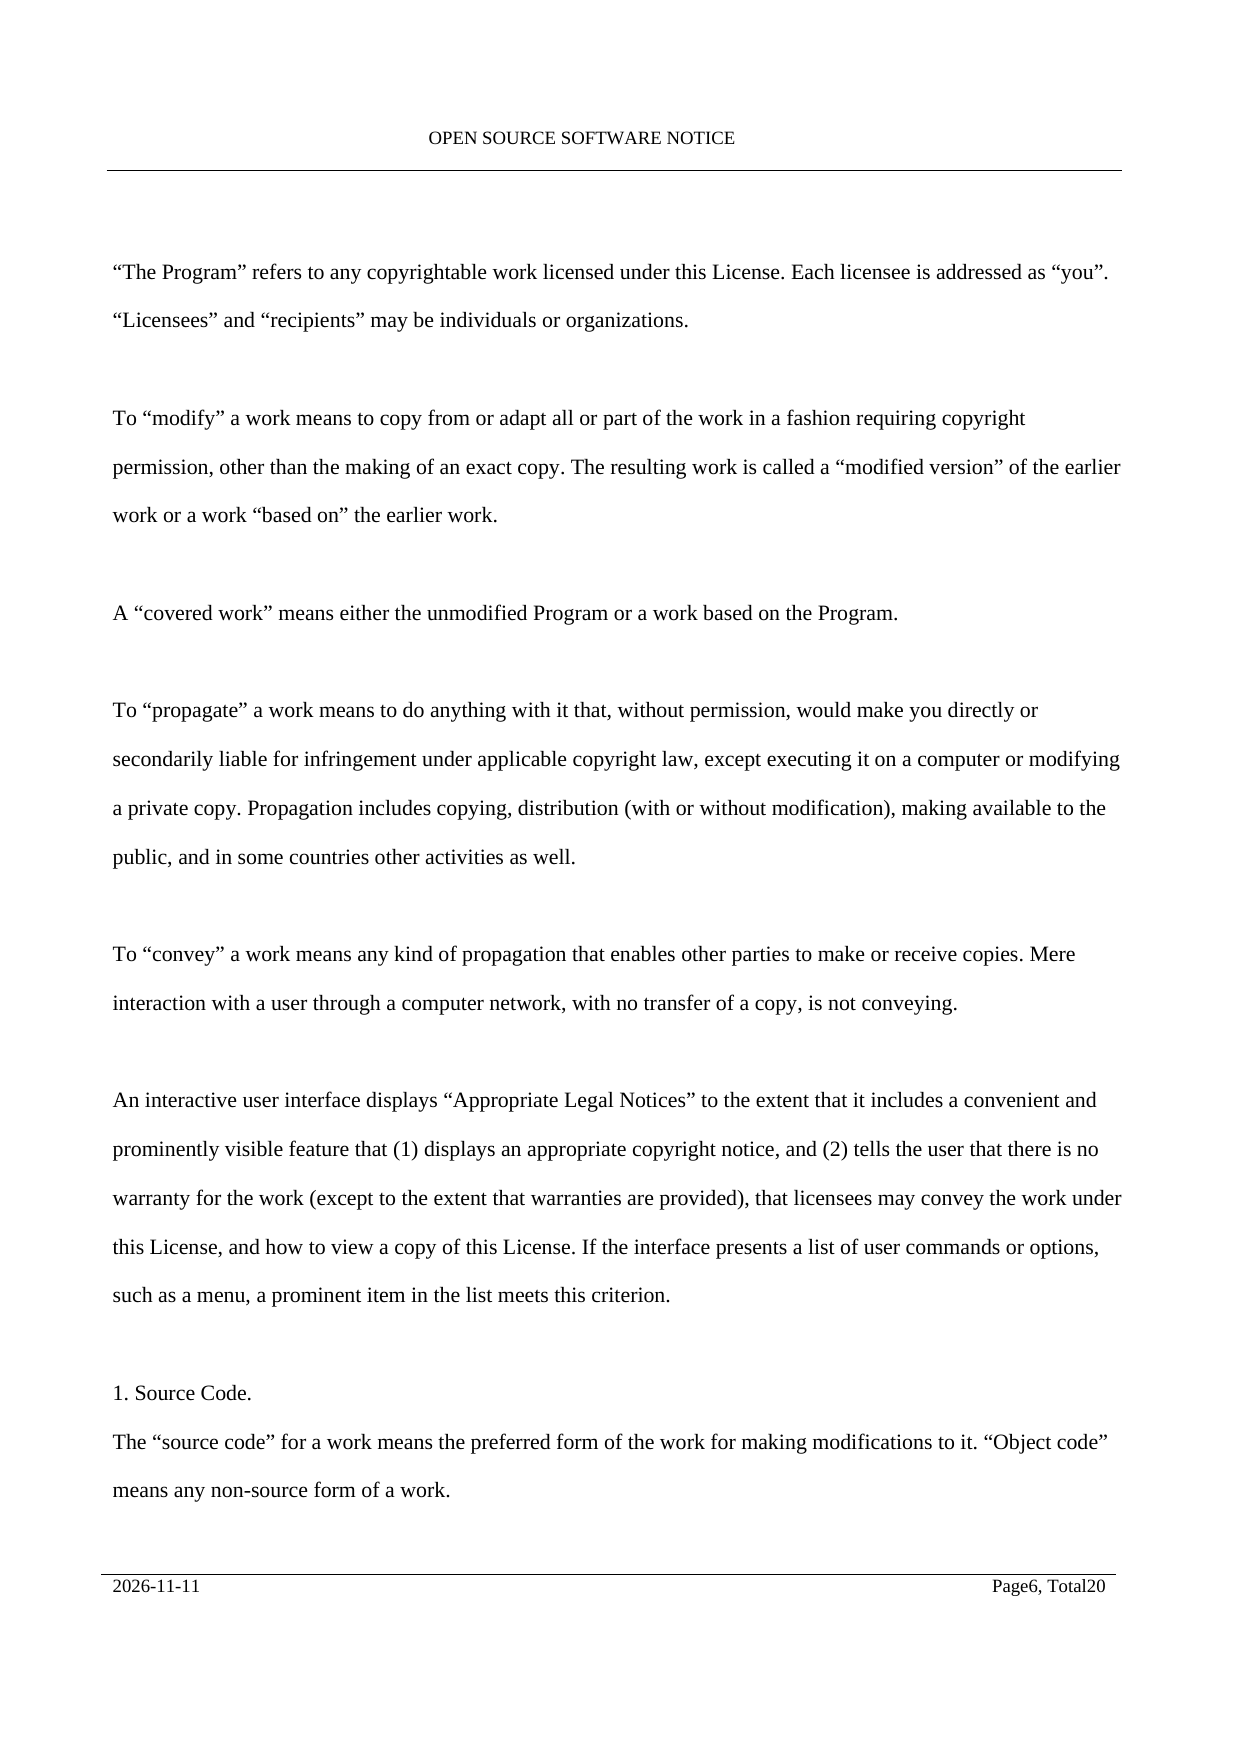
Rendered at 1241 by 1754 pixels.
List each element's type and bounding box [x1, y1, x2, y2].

text [112, 206, 1128, 1506]
